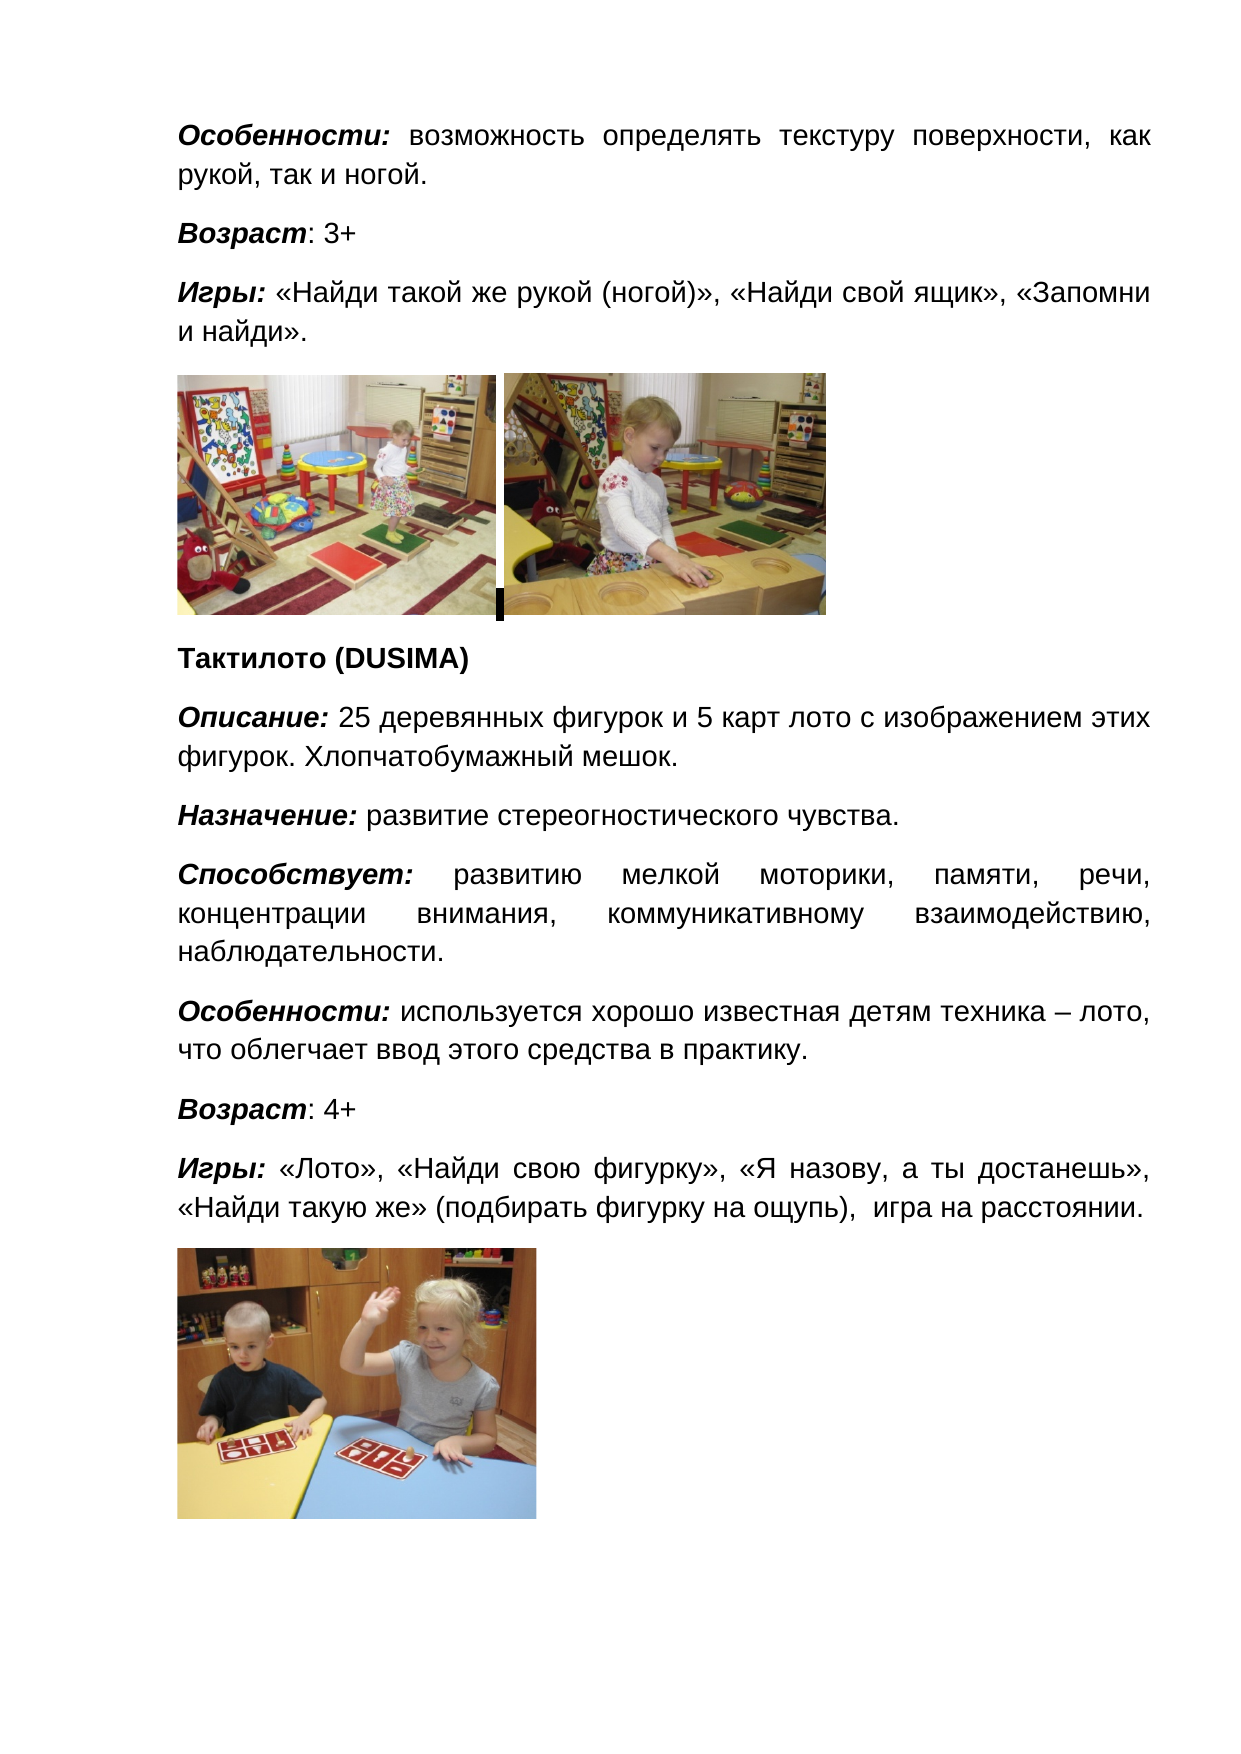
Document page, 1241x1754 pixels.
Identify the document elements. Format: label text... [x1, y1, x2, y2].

text Особенности: используется хорошо известная детям техника – лото, что облегчает ввод этого средства в практику. [177, 994, 1152, 1066]
picture [177, 1248, 537, 1519]
picture [177, 375, 496, 615]
text Игры: «Лото», «Найди свою фигурку», «Я назову, а ты достанешь», «Найди такую же» (подбирать фигурку на ощупь), игра на расстоянии. [177, 1151, 1152, 1223]
text Игры: «Найди такой же рукой (ногой)», «Найди свой ящик», «Запомни и найди». [177, 275, 1152, 347]
picture [504, 373, 826, 615]
text Возраст: 3+ [177, 216, 1152, 249]
text Описание: 25 деревянных фигурок и 5 карт лото с изображением этих фигурок. Хлопчатобумажный мешок. [177, 700, 1152, 772]
text Способствует: развитию мелкой моторики, памяти, речи, концентрации внимания, коммуникативному взаимодействию, наблюдательности. [177, 857, 1152, 968]
text Тактилото (DUSIMA) [177, 641, 1152, 674]
text Назначение: развитие стереогностического чувства. [177, 798, 1152, 831]
text Особенности: возможность определять текстуру поверхности, как рукой, так и ногой. [177, 118, 1152, 190]
text Возраст: 4+ [177, 1092, 1152, 1125]
